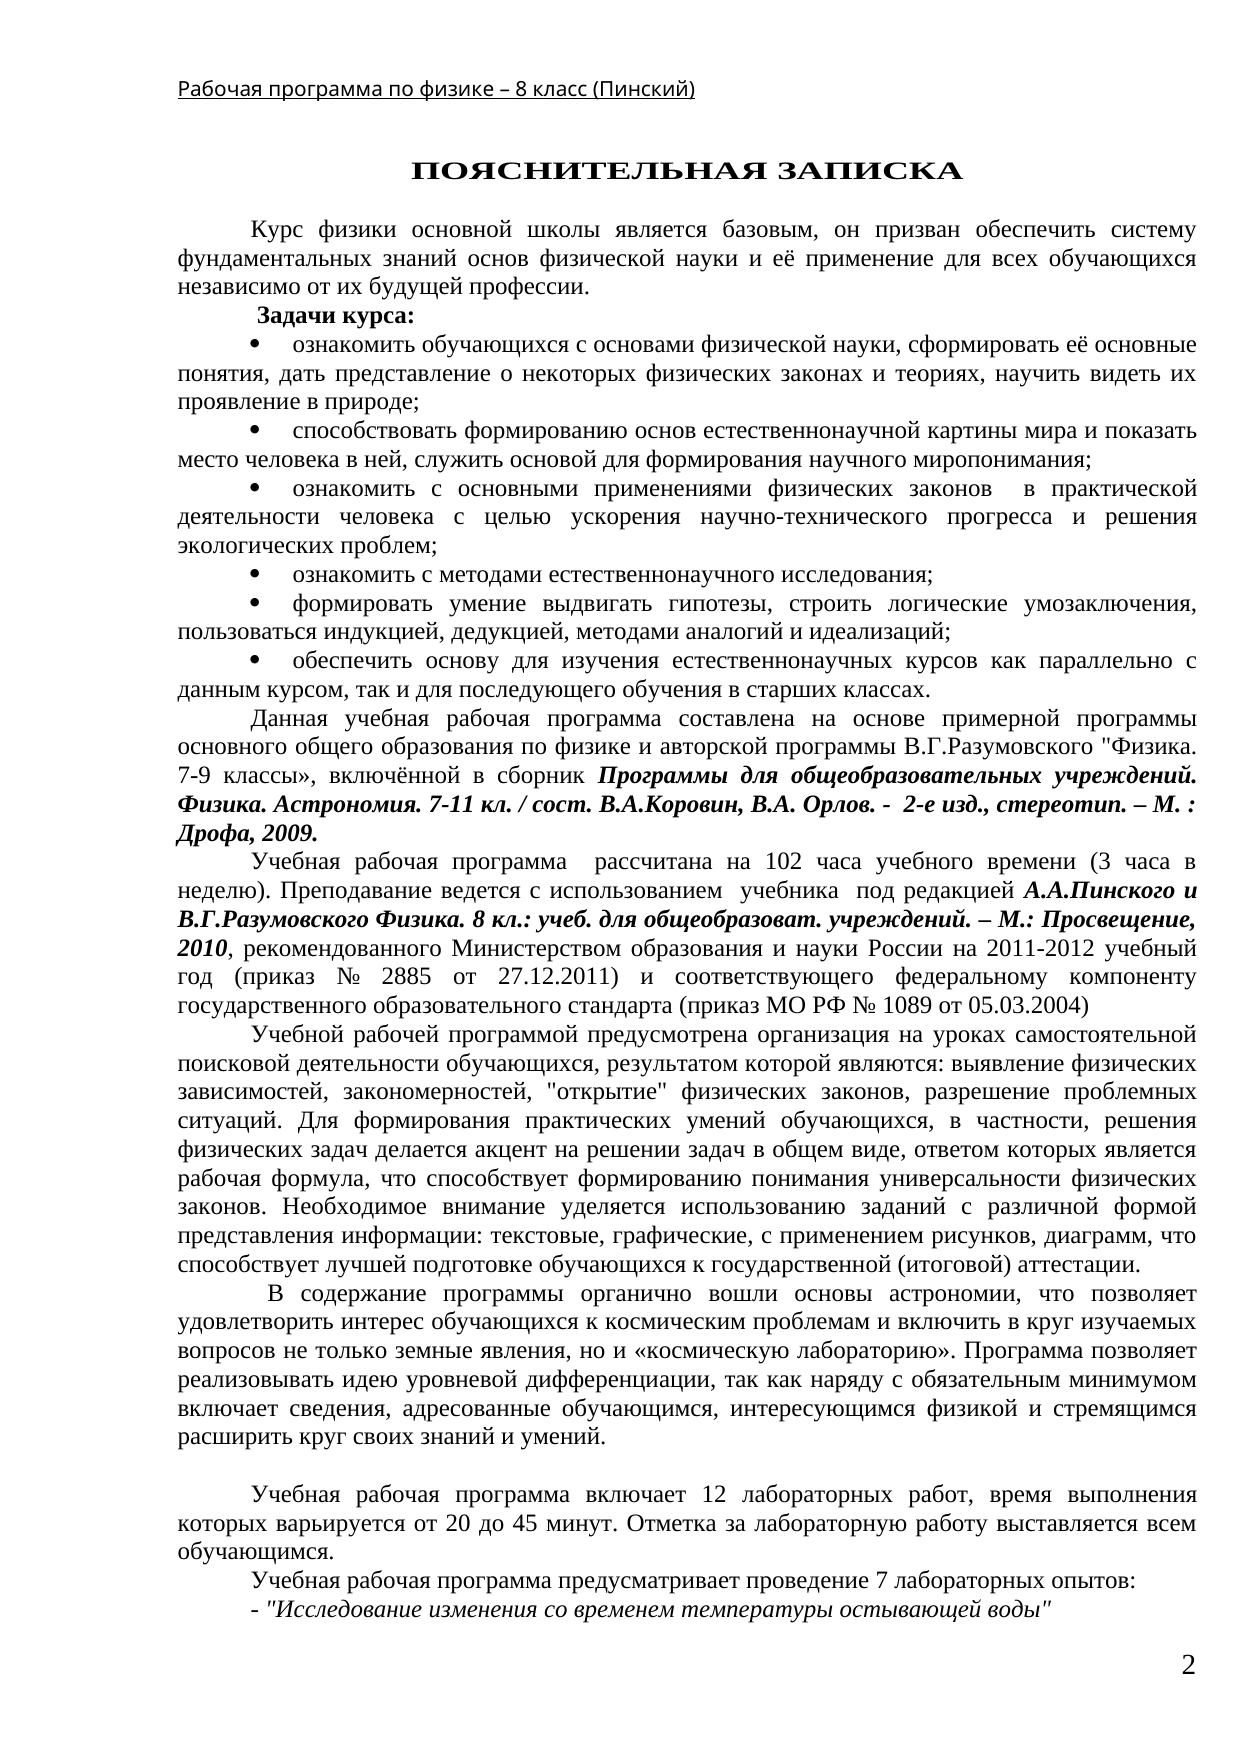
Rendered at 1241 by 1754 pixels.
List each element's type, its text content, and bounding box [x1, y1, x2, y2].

text Данная учебная рабочая программа составлена на основе примерной программы основного общего образования по физике и авторской программы В.Г.Разумовского "Физика. 7-9 классы», включённой в сборник Программы для общеобразовательных учреждений. Физика. Астрономия. 7-11 кл. / сост. В.А.Коровин, В.А. Орлов. - 2-е изд., стереотип. – М. : Дрофа, 2009. [177, 703, 1198, 846]
list ознакомить с основными применениями физических законов в практической деятельности человека с целью ускорения научно-технического прогресса и решения экологических проблем; [177, 473, 1198, 559]
list ознакомить с методами естественнонаучного исследования; [177, 559, 1198, 588]
text Учебная рабочая программа рассчитана на 102 часа учебного времени (3 часа в неделю). Преподавание ведется с использованием учебника под редакцией А.А.Пинского и В.Г.Разумовского Физика. 8 кл.: учеб. для общеобразоват. учреждений. – М.: Просвещение, 2010, рекомендованного Министерством образования и науки России на 2011-2012 учебный год (приказ № 2885 от 27.12.2011) и соответствующего федеральному компоненту государственного образовательного стандарта (приказ МО РФ № 1089 от 05.03.2004) [177, 846, 1198, 1019]
text В содержание программы органично вошли основы астрономии, что позволяет удовлетворить интерес обучающихся к космическим проблемам и включить в круг изучаемых вопросов не только земные явления, но и «космическую лабораторию». Программа позволяет реализовывать идею уровневой дифференциации, так как наряду с обязательным минимумом включает сведения, адресованные обучающимся, интересующимся физикой и стремящимся расширить круг своих знаний и умений. [177, 1278, 1198, 1450]
list формировать умение выдвигать гипотезы, строить логические умозаключения, пользоваться индукцией, дедукцией, методами аналогий и идеализаций; [177, 588, 1198, 645]
text - "Исследование изменения со временем температуры остывающей воды" [177, 1594, 1198, 1623]
list ознакомить обучающихся с основами физической науки, сформировать её основные понятия, дать представление о некоторых физических законах и теориях, научить видеть их проявление в природе; [177, 329, 1198, 415]
list обеспечить основу для изучения естественнонаучных курсов как параллельно с данным курсом, так и для последующего обучения в старших классах. [177, 645, 1198, 703]
text Учебная рабочая программа предусматривает проведение 7 лабораторных опытов: [177, 1565, 1198, 1594]
text Курс физики основной школы является базовым, он призван обеспечить систему фундаментальных знаний основ физической науки и её применение для всех обучающихся независимо от их будущей профессии. [177, 214, 1198, 300]
text Задачи курса: [177, 300, 1198, 329]
text Учебной рабочей программой предусмотрена организация на уроках самостоятельной поисковой деятельности обучающихся, результатом которой являются: выявление физических зависимостей, закономерностей, "открытие" физических законов, разрешение проблемных ситуаций. Для формирования практических умений обучающихся, в частности, решения физических задач делается акцент на решении задач в общем виде, ответом которых является рабочая формула, что способствует формированию понимания универсальности физических законов. Необходимое внимание уделяется использованию заданий с различной формой представления информации: текстовые, графические, с применением рисунков, диаграмм, что способствует лучшей подготовке обучающихся к государственной (итоговой) аттестации. [177, 1019, 1198, 1278]
title ПОЯСНИТЕЛЬНАЯ ЗАПИСКА [177, 156, 1198, 185]
list способствовать формированию основ естественнонаучной картины мира и показать место человека в ней, служить основой для формирования научного миропонимания; [177, 415, 1198, 473]
text Учебная рабочая программа включает 12 лабораторных работ, время выполнения которых варьируется от 20 до 45 минут. Отметка за лабораторную работу выставляется всем обучающимся. [177, 1479, 1198, 1565]
